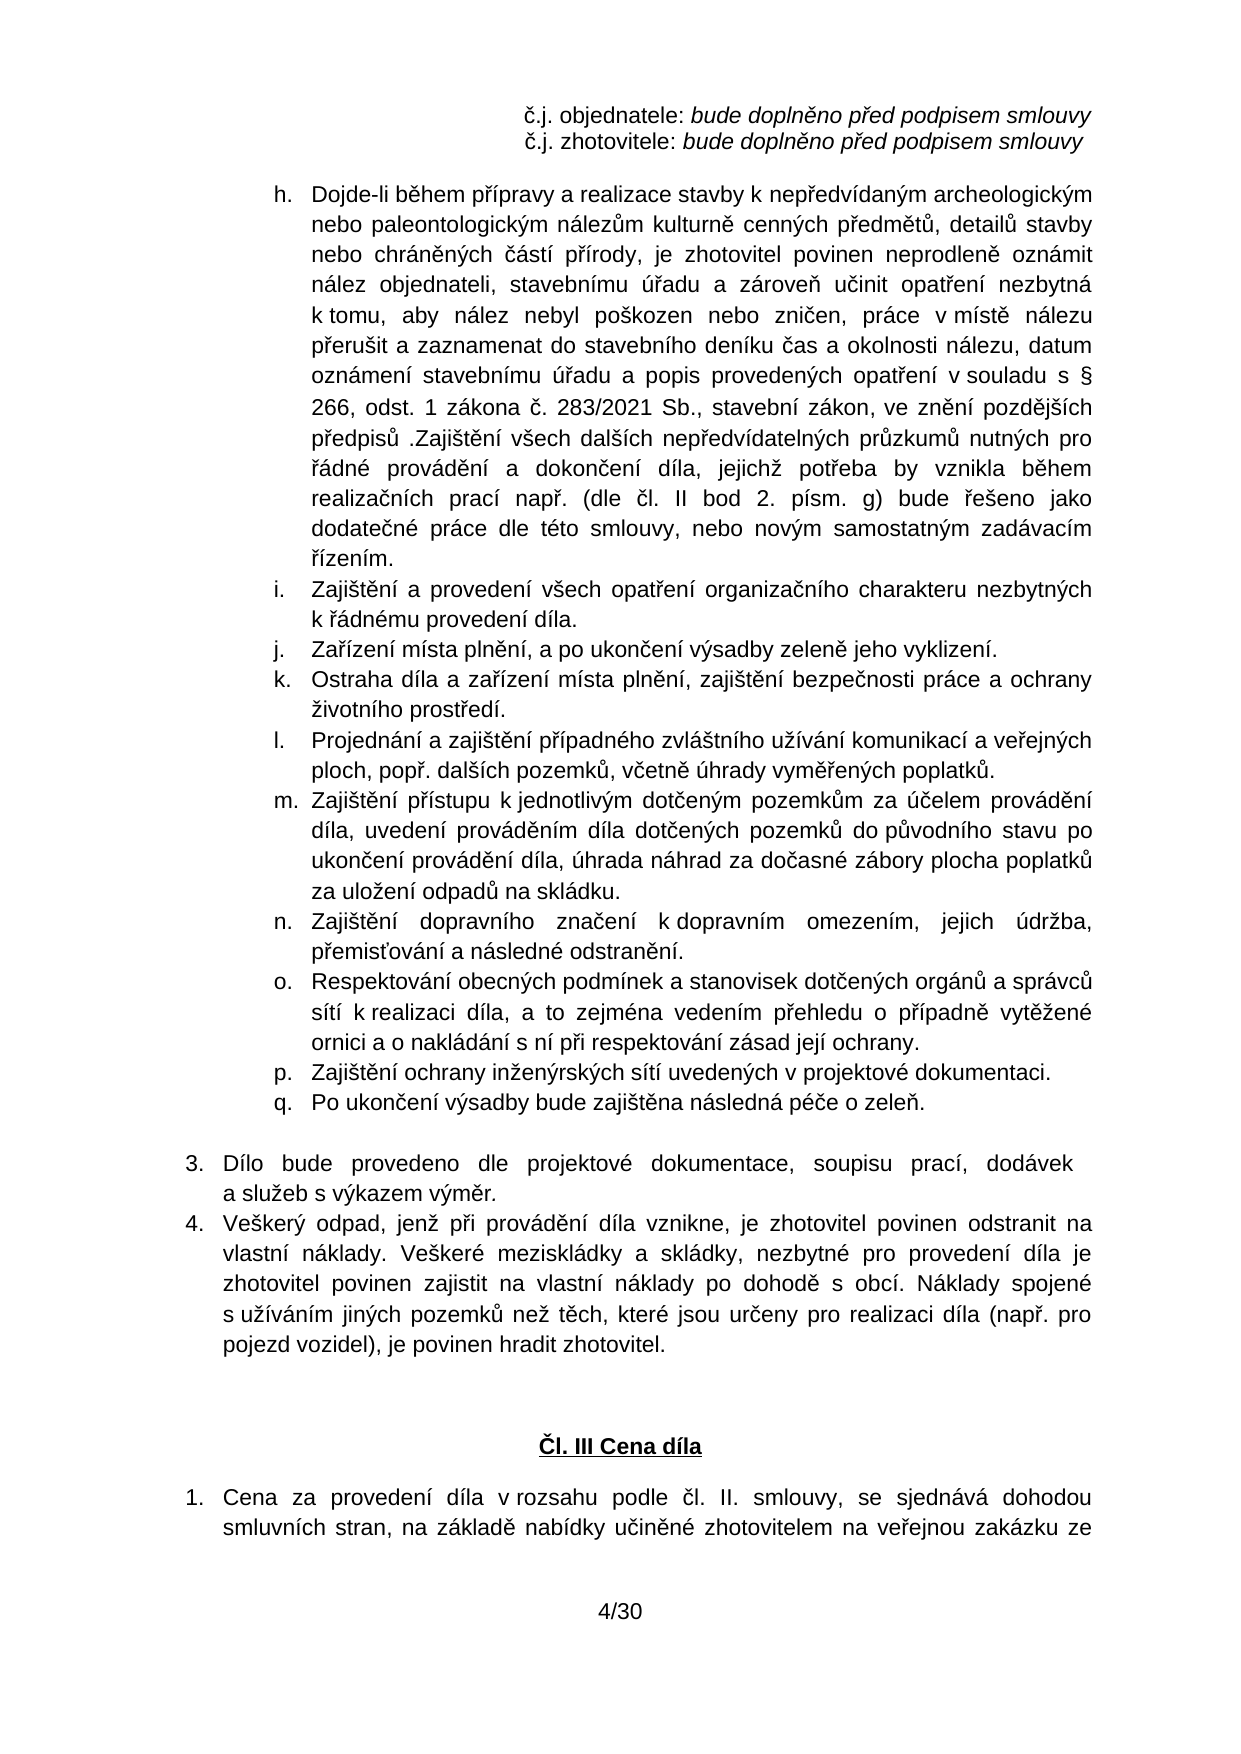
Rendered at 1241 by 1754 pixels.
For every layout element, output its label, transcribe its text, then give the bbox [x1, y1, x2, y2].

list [185, 1484, 1093, 1540]
list Veškerý odpad, jenž při provádění díla vznikne, je zhotovitel povinen odstranit na vlastní náklady. Veškeré meziskládky a skládky, nezbytné pro provedení díla je zhotovitel povinen zajistit na vlastní náklady po dohodě s obcí. Náklady spojené s užíváním jiných pozemků než těch, které jsou určeny pro realizaci díla (např. pro pojezd vozidel), je povinen hradit zhotovitel. [185, 1210, 1093, 1357]
list Zajištění ochrany inženýrských sítí uvedených v projektové dokumentaci. [274, 1059, 1093, 1085]
list Po ukončení výsadby bude zajištěna následná péče o zeleň. [274, 1089, 1093, 1115]
list Dílo bude provedeno dle projektové dokumentace, soupisu prací, dodávek a služeb s výkazem výměr. [185, 1149, 1093, 1206]
list Zajištění a provedení všech opatření organizačního charakteru nezbytných k řádnému provedení díla. [274, 576, 1093, 632]
list Dojde-li během přípravy a realizace stavby k nepředvídaným archeologickým nebo paleontologickým nálezům kulturně cenných předmětů, detailů stavby nebo chráněných částí přírody, je zhotovitel povinen neprodleně oznámit nález objednateli, stavebnímu úřadu a zároveň učinit opatření nezbytná k tomu, aby nález nebyl poškozen nebo zničen, práce v místě nálezu přerušit a zaznamenat do stavebního deníku čas a okolnosti nálezu, datum oznámení stavebnímu úřadu a popis provedených opatření v souladu s § 266, odst. 1 zákona č. 283/2021 Sb., stavební zákon, ve znění pozdějších předpisů .Zajištění všech dalších nepředvídatelných průzkumů nutných pro řádné provádění a dokončení díla, jejichž potřeba by vznikla během realizačních prací např. (dle čl. II bod 2. písm. g) bude řešeno jako dodatečné práce dle této smlouvy, nebo novým samostatným zadávacím řízením. [274, 181, 1093, 572]
text Čl. III Cena díla [148, 1433, 1093, 1459]
list Zajištění přístupu k jednotlivým dotčeným pozemkům za účelem provádění díla, uvedení prováděním díla dotčených pozemků do původního stavu po ukončení provádění díla, úhrada náhrad za dočasné zábory plocha poplatků za uložení odpadů na skládku. [274, 787, 1093, 904]
list Respektování obecných podmínek a stanovisek dotčených orgánů a správců sítí k realizaci díla, a to zejména vedením přehledu o případně vytěžené ornici a o nakládání s ní při respektování zásad její ochrany. [274, 968, 1093, 1055]
list Projednání a zajištění případného zvláštního užívání komunikací a veřejných ploch, popř. dalších pozemků, včetně úhrady vyměřených poplatků. [274, 727, 1093, 783]
list Ostraha díla a zařízení místa plnění, zajištění bezpečnosti práce a ochrany životního prostředí. [274, 666, 1093, 723]
list Zajištění dopravního značení k dopravním omezením, jejich údržba, přemisťování a následné odstranění. [274, 908, 1093, 964]
list Zařízení místa plnění, a po ukončení výsadby zeleně jeho vyklizení. [274, 636, 1093, 662]
